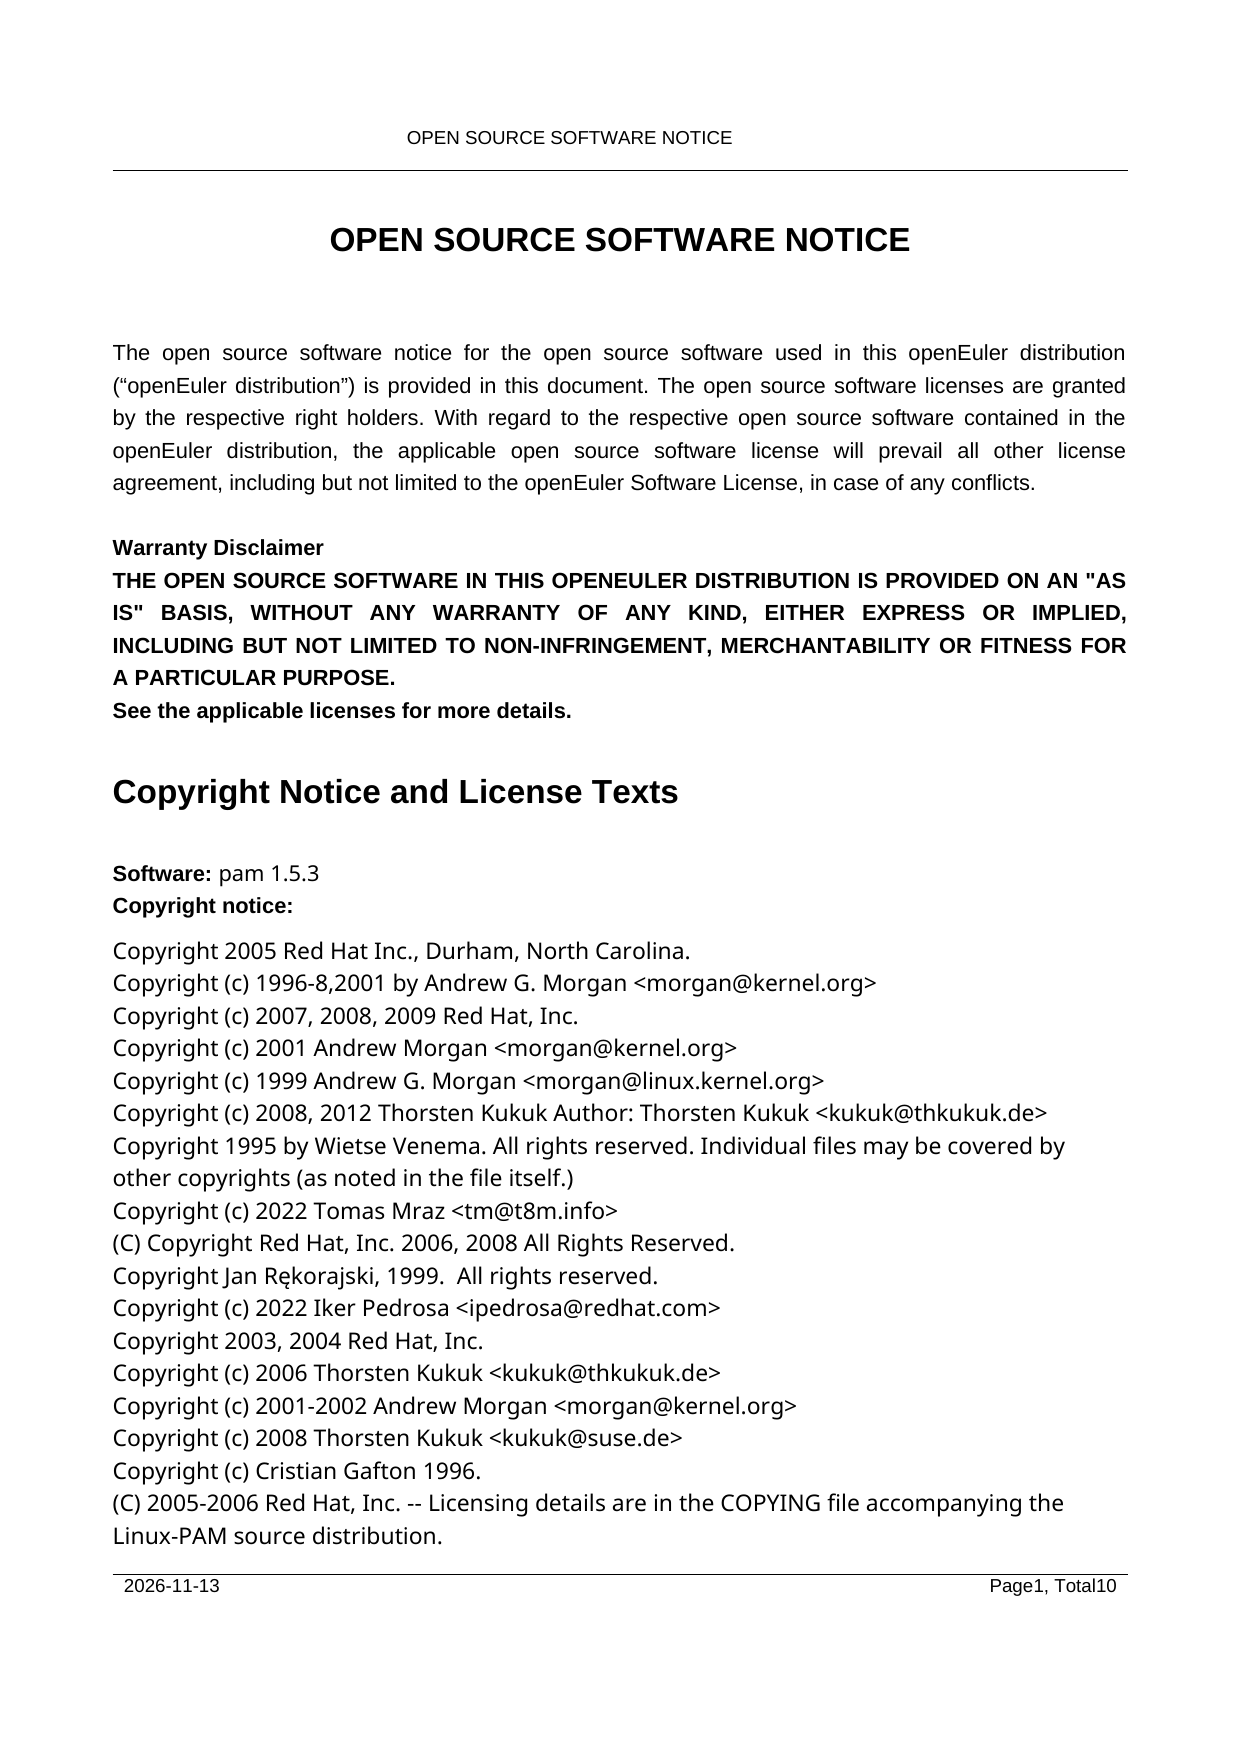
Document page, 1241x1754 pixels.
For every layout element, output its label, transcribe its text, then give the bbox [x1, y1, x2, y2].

text THE OPEN SOURCE SOFTWARE IN THIS OPENEULER DISTRIBUTION IS PROVIDED ON AN "AS IS" BASIS, WITHOUT ANY WARRANTY OF ANY KIND, EITHER EXPRESS OR IMPLIED, INCLUDING BUT NOT LIMITED TO NON-INFRINGEMENT, MERCHANTABILITY OR FITNESS FOR A PARTICULAR PURPOSE. See the applicable licenses for more details. [112, 564, 1128, 726]
title Software: pam 1.5.3 [112, 856, 1128, 889]
text OPEN SOURCE SOFTWARE NOTICE [112, 206, 1128, 271]
text Copyright Notice and License Texts [112, 759, 1128, 824]
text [112, 934, 1128, 1551]
text The open source software notice for the open source software used in this openEuler distribution (“openEuler distribution”) is provided in this document. The open source software licenses are granted by the respective right holders. With regard to the respective open source software contained in the openEuler distribution, the applicable open source software license will prevail all other license agreement, including but not limited to the openEuler Software License, in case of any conflicts. [112, 336, 1128, 499]
text Copyright notice: [112, 889, 1128, 921]
text Warranty Disclaimer [112, 531, 1128, 564]
